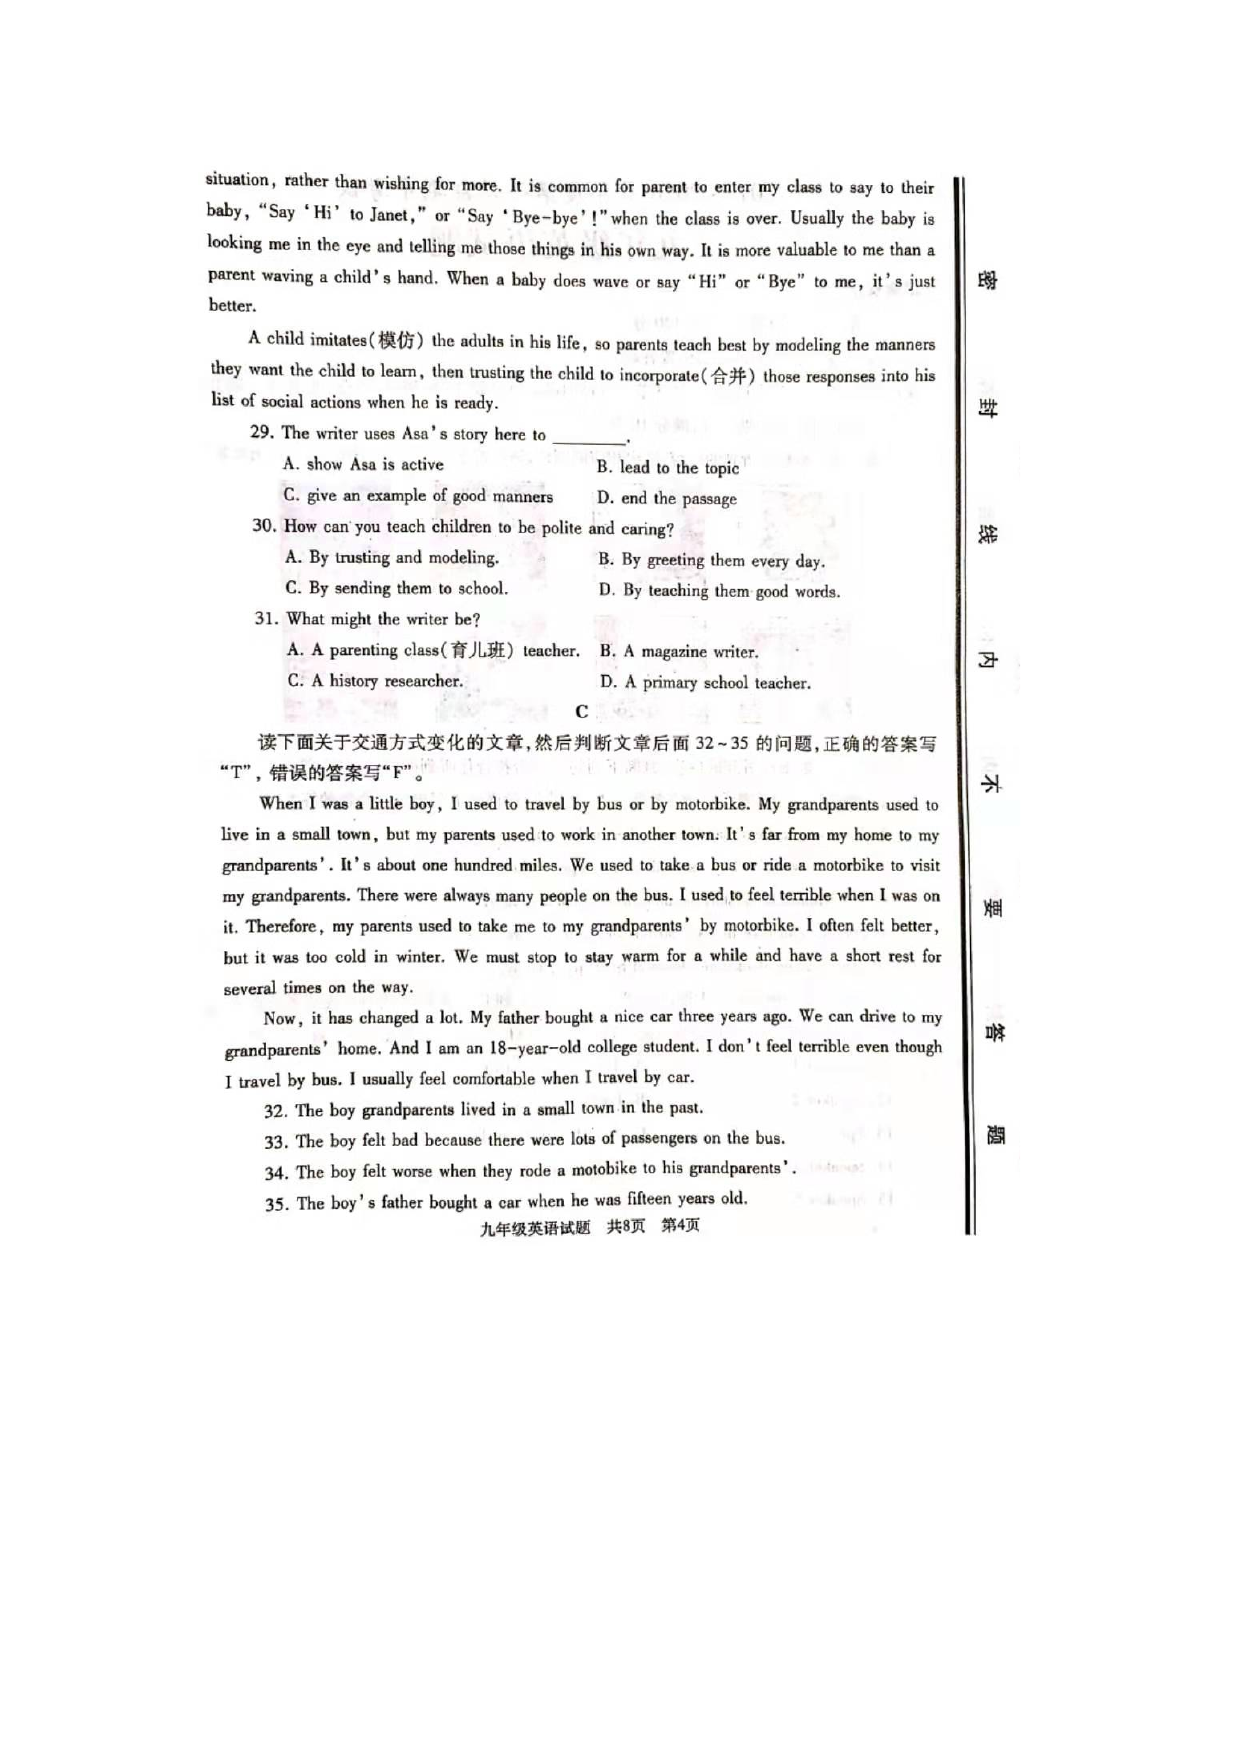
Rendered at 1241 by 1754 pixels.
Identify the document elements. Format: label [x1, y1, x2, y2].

picture [187, 162, 1021, 1246]
